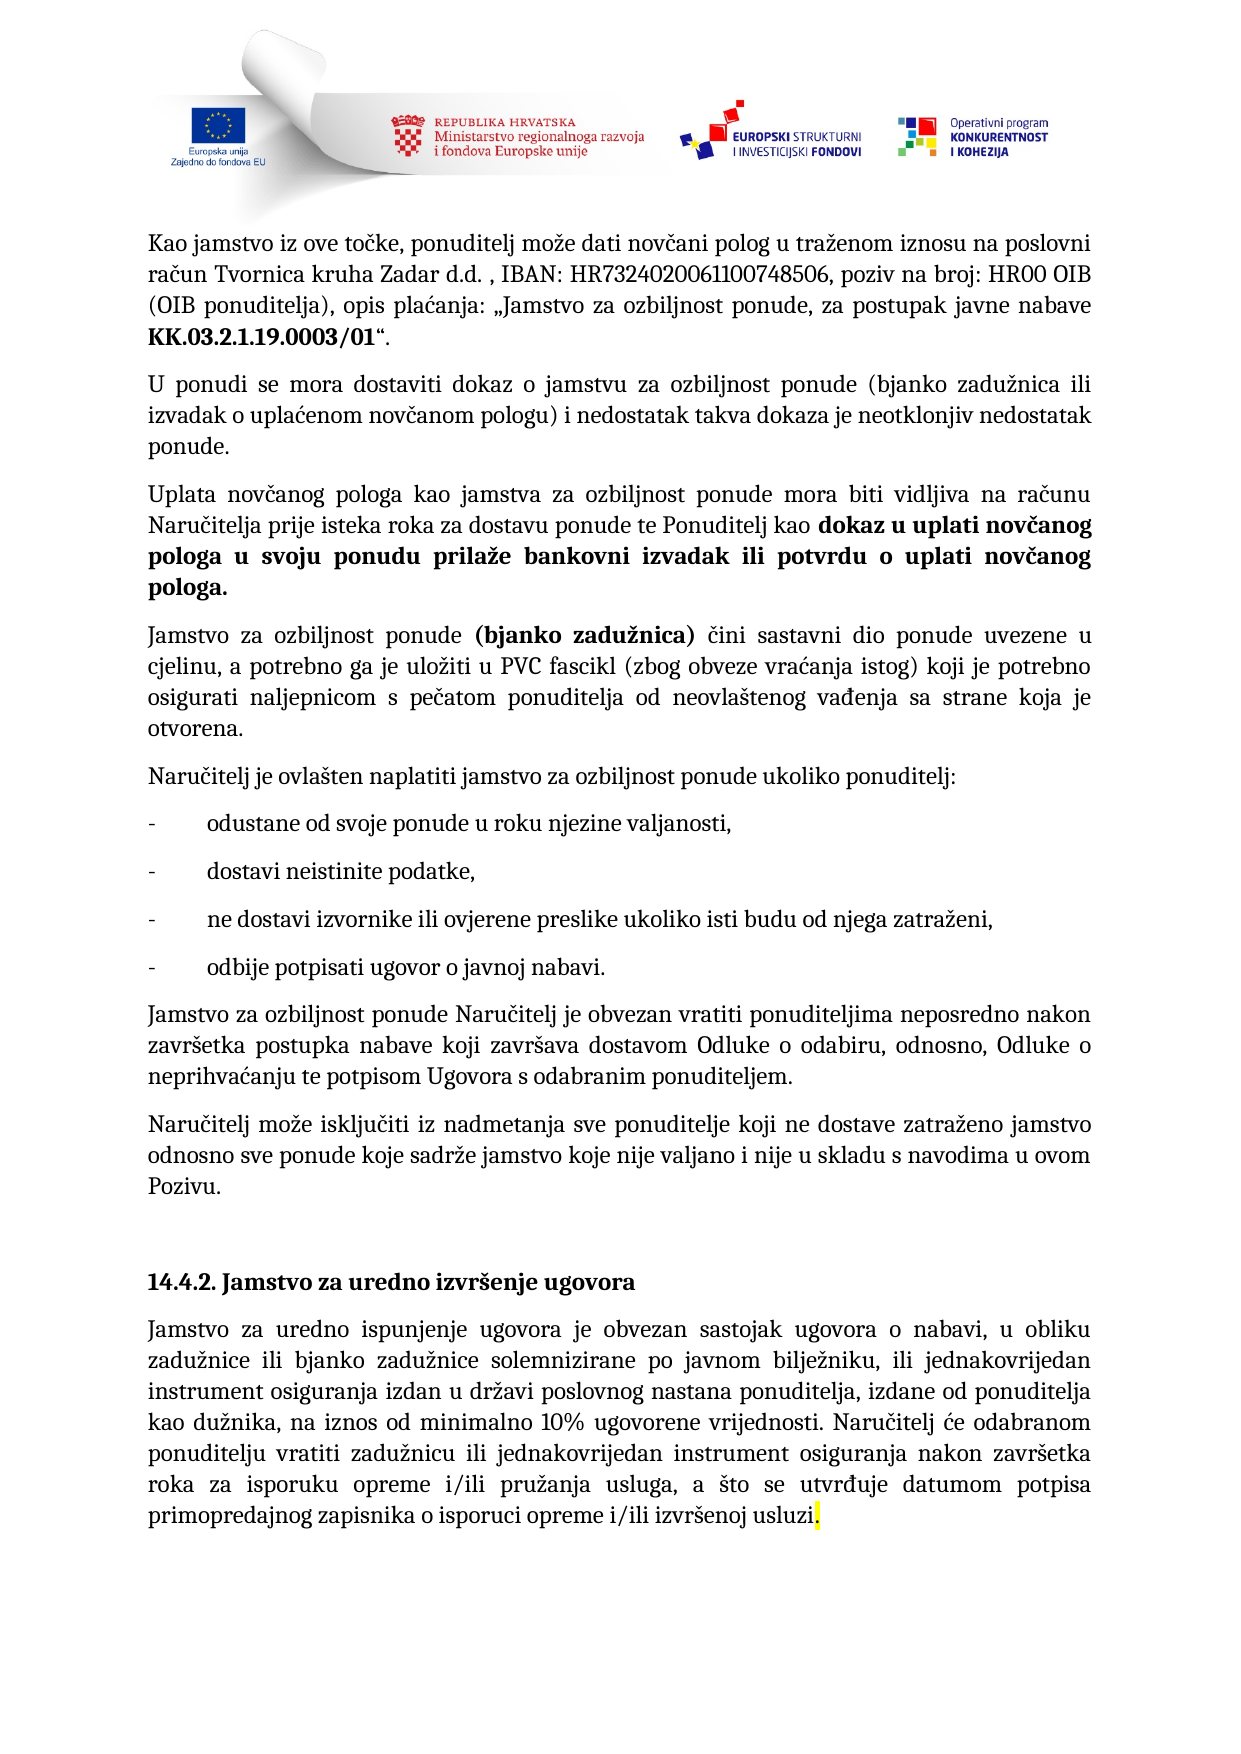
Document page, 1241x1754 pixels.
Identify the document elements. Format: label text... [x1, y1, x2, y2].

text - odbije potpisati ugovor o javnoj nabavi. [148, 952, 1092, 981]
text Kao jamstvo iz ove točke, ponuditelj može dati novčani polog u traženom iznosu na poslovni račun Tvornica kruha Zadar d.d. , IBAN: HR7324020061100748506, poziv na broj: HR00 OIB (OIB ponuditelja), opis plaćanja: „Jamstvo za ozbiljnost ponude, za postupak javne nabave KK.03.2.1.19.0003/01“. [148, 230, 1092, 351]
text Jamstvo za uredno ispunjenje ugovora je obvezan sastojak ugovora o nabavi, u obliku zadužnice ili bjanko zadužnice solemnizirane po javnom bilježniku, ili jednakovrijedan instrument osiguranja izdan u državi poslovnog nastana ponuditelja, izdane od ponuditelja kao dužnika, na iznos od minimalno 10% ugovorene vrijednosti. Naručitelj će odabranom ponuditelju vratiti zadužnicu ili jednakovrijedan instrument osiguranja nakon završetka roka za isporuku opreme i/ili pružanja usluga, a što se utvrđuje datumom potpisa primopredajnog zapisnika o isporuci opreme i/ili izvršenoj usluzi. [148, 1315, 1092, 1530]
text Jamstvo za ozbiljnost ponude Naručitelj je obvezan vratiti ponuditeljima neposredno nakon završetka postupka nabave koji završava dostavom Odluke o odabiru, odnosno, Odluke o neprihvaćanju te potpisom Ugovora s odabranim ponuditeljem. [148, 1000, 1092, 1091]
text Naručitelj može isključiti iz nadmetanja sve ponuditelje koji ne dostave zatraženo jamstvo odnosno sve ponude koje sadrže jamstvo koje nije valjano i nije u skladu s navodima u ovom Pozivu. [148, 1110, 1092, 1201]
text 14.4.2. Jamstvo za uredno izvršenje ugovora [148, 1267, 1092, 1296]
text U ponudi se mora dostaviti dokaz o jamstvu za ozbiljnost ponude (bjanko zadužnica ili izvadak o uplaćenom novčanom pologu) i nedostatak takva dokaza je neotklonjiv nedostatak ponude. [148, 370, 1092, 461]
text Uplata novčanog pologa kao jamstva za ozbiljnost ponude mora biti vidljiva na računu Naručitelja prije isteka roka za dostavu ponude te Ponuditelj kao dokaz u uplati novčanog pologa u svoju ponudu prilaže bankovni izvadak ili potvrdu o uplati novčanog pologa. [148, 480, 1092, 602]
text - dostavi neistinite podatke, [148, 857, 1092, 886]
text Naručitelj je ovlašten naplatiti jamstvo za ozbiljnost ponude ukoliko ponuditelj: [148, 762, 1092, 790]
text Jamstvo za ozbiljnost ponude (bjanko zadužnica) čini sastavni dio ponude uvezene u cjelinu, a potrebno ga je uložiti u PVC fascikl (zbog obveze vraćanja istog) koji je potrebno osigurati naljepnicom s pečatom ponuditelja od neovlaštenog vađenja sa strane koja je otvorena. [148, 621, 1092, 743]
text - odustane od svoje ponude u roku njezine valjanosti, [148, 809, 1092, 838]
picture [147, 29, 1093, 230]
text - ne dostavi izvornike ili ovjerene preslike ukoliko isti budu od njega zatraženi, [148, 905, 1092, 933]
